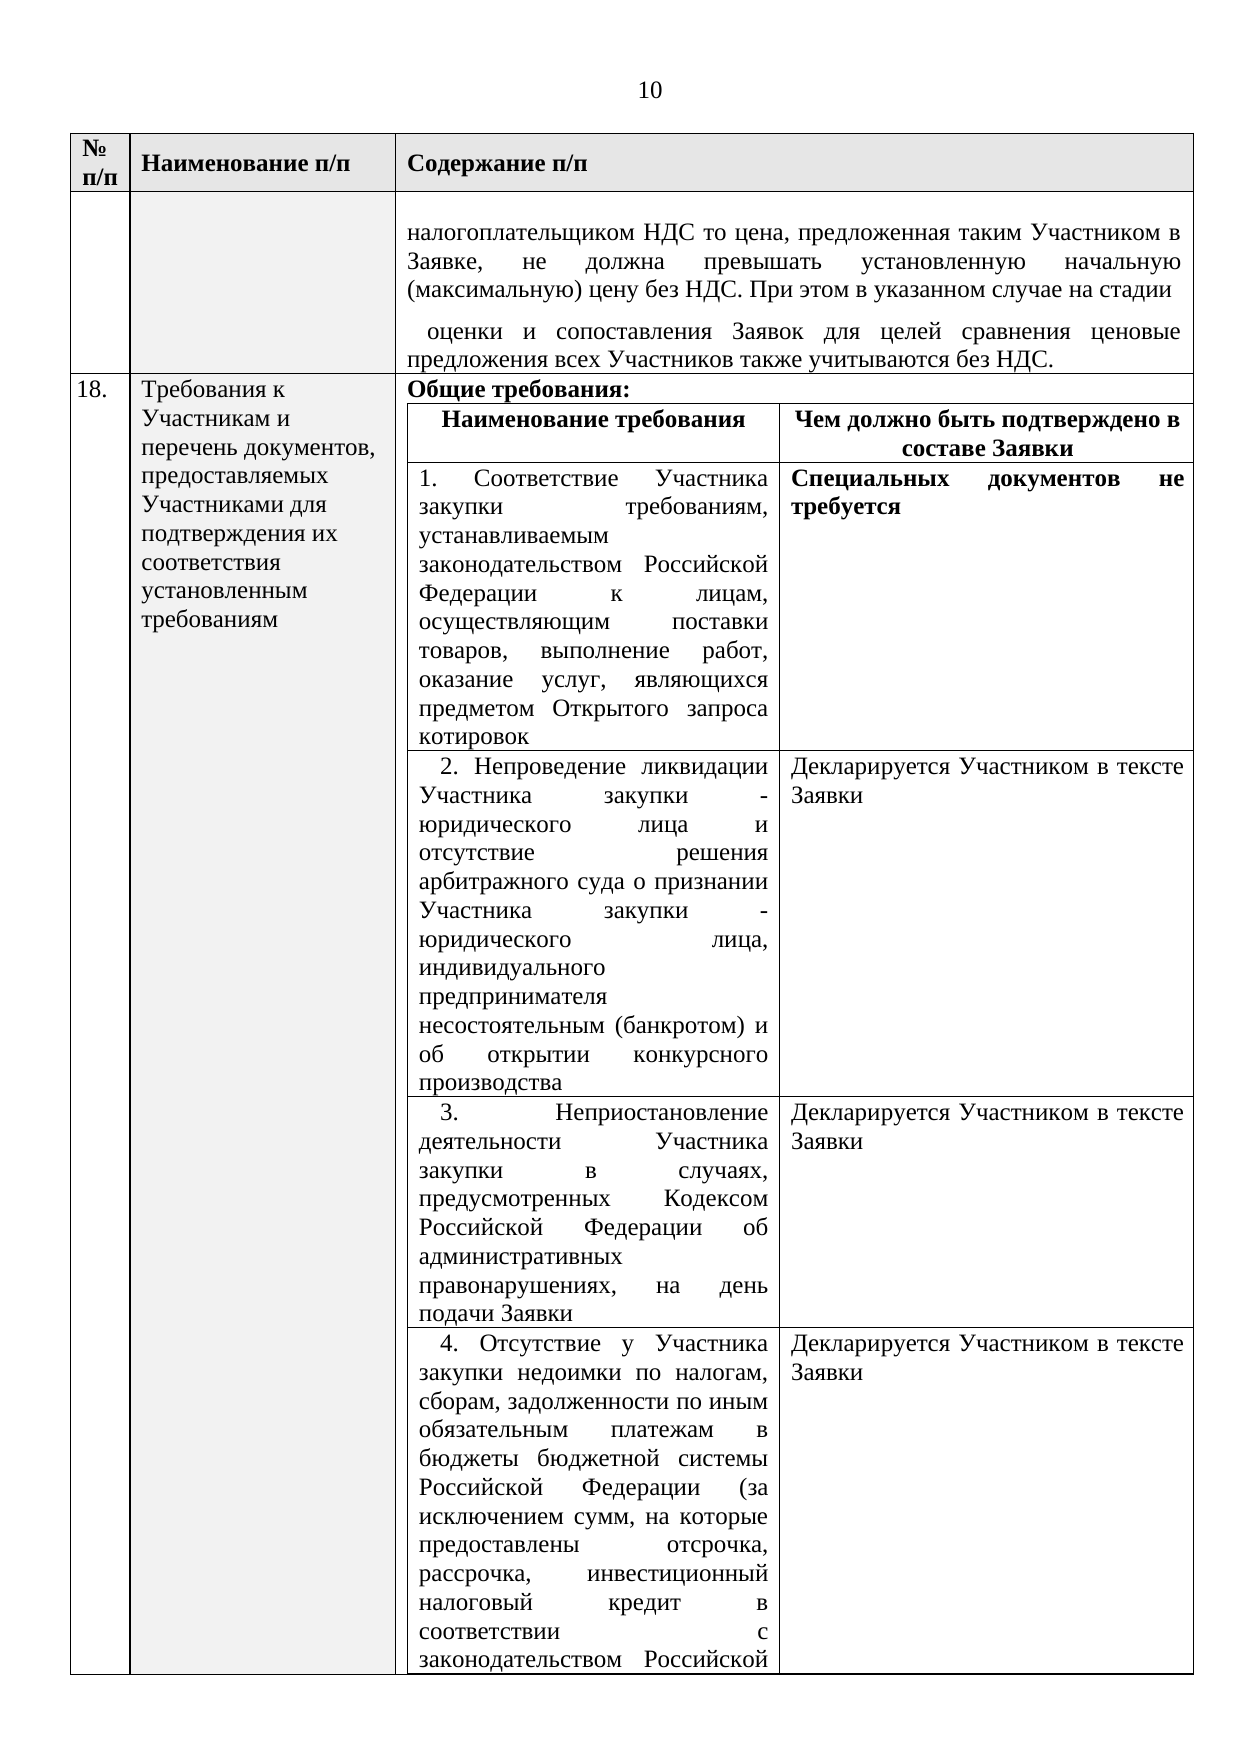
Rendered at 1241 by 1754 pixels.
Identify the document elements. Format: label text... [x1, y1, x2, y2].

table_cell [131, 374, 395, 1674]
table_header № п/п [71, 134, 129, 191]
table_cell [71, 374, 129, 1674]
table_header Содержание п/п [396, 134, 1193, 191]
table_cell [131, 192, 395, 373]
table_cell [71, 192, 129, 373]
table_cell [396, 192, 1193, 373]
table_header Наименование п/п [131, 134, 395, 191]
